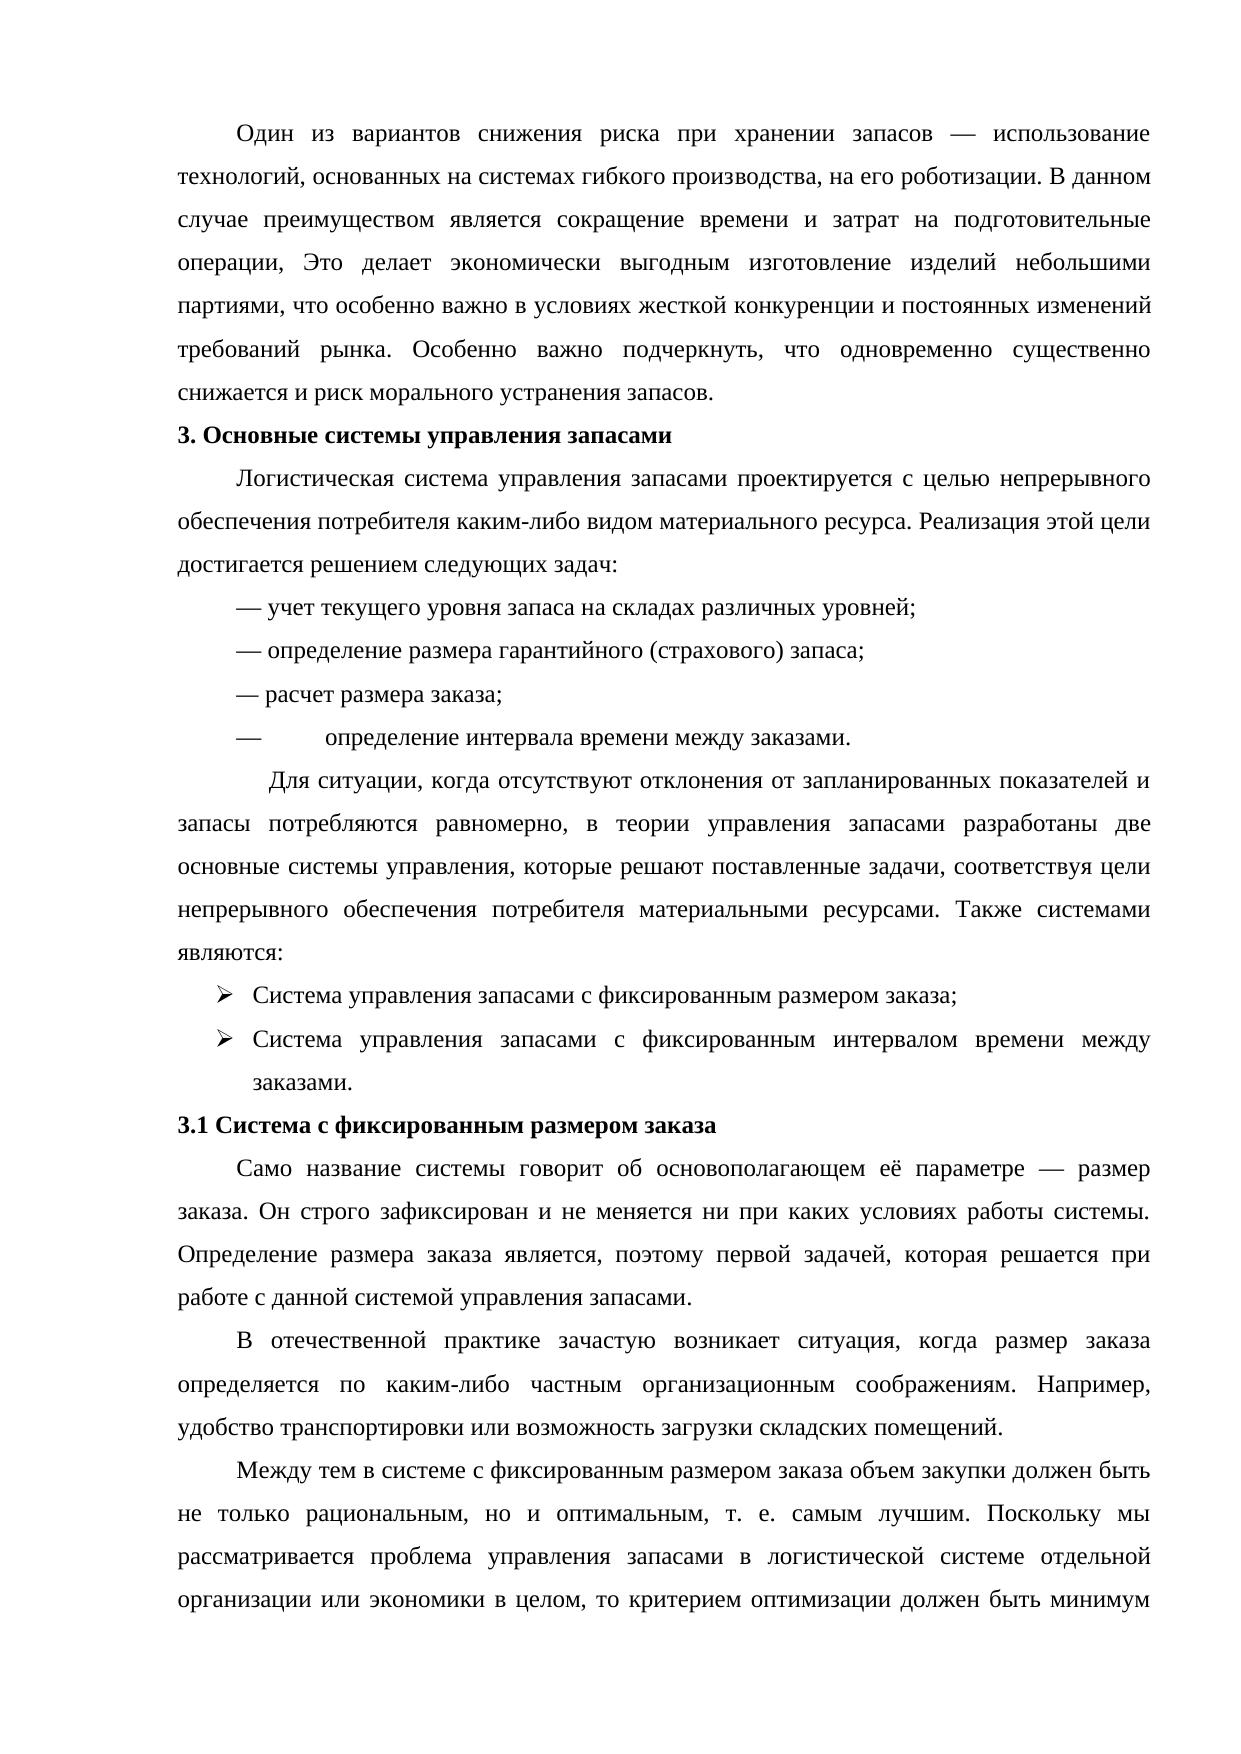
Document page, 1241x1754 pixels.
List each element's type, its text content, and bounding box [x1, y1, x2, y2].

text Логистическая система управления запасами проектируется с целью непрерывного обеспечения потребителя каким-либо видом материального ресурса. Реализация этой цели достигается решением следующих задач: [177, 463, 1152, 578]
text — учет текущего уровня запаса на складах различных уровней; [177, 592, 1152, 621]
text 3. Основные системы управления запасами [177, 420, 1152, 449]
text В отечественной практике зачастую возникает ситуация, когда размер заказа определяется по каким-либо частным организационным соображениям. Например, удобство транспортировки или возможность загрузки складских помещений. [177, 1326, 1152, 1441]
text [177, 1455, 1152, 1613]
list определение интервала времени между заказами. [177, 722, 1152, 751]
list Система управления запасами с фиксированным интервалом времени между заказами. [215, 1024, 1152, 1096]
text Для ситуации, когда отсутствуют отклонения от запланированных показателей и запасы потребляются равномерно, в теории управления запасами разработаны две основные системы управления, которые решают поставленные задачи, соответствуя цели непрерывного обеспечения потребителя материальными ресурсами. Также системами являются: [177, 765, 1152, 966]
list Система управления запасами с фиксированным размером заказа; [215, 981, 1152, 1009]
text Один из вариантов снижения риска при хранении запасов — использование технологий, основанных на системах гибкого производства, на его роботизации. В данном случае преимуществом является сокращение времени и затрат на подготовительные операции, Это делает экономически выгодным изготовление изделий небольшими партиями, что особенно важно в условиях жесткой конкуренции и постоянных изменений требований рынка. Особенно важно подчеркнуть, что одновременно существенно снижается и риск морального устранения запасов. [177, 118, 1152, 406]
text 3.1 Система с фиксированным размером заказа [177, 1110, 1152, 1139]
text — определение размера гарантийного (страхового) запаса; [177, 636, 1152, 664]
text — расчет размера заказа; [177, 679, 1152, 707]
text Само название системы говорит об основополагающем её параметре — размер заказа. Он строго зафиксирован и не меняется ни при каких условиях работы системы. Определение размера заказа является, поэтому первой задачей, которая решается при работе с данной системой управления запасами. [177, 1153, 1152, 1311]
